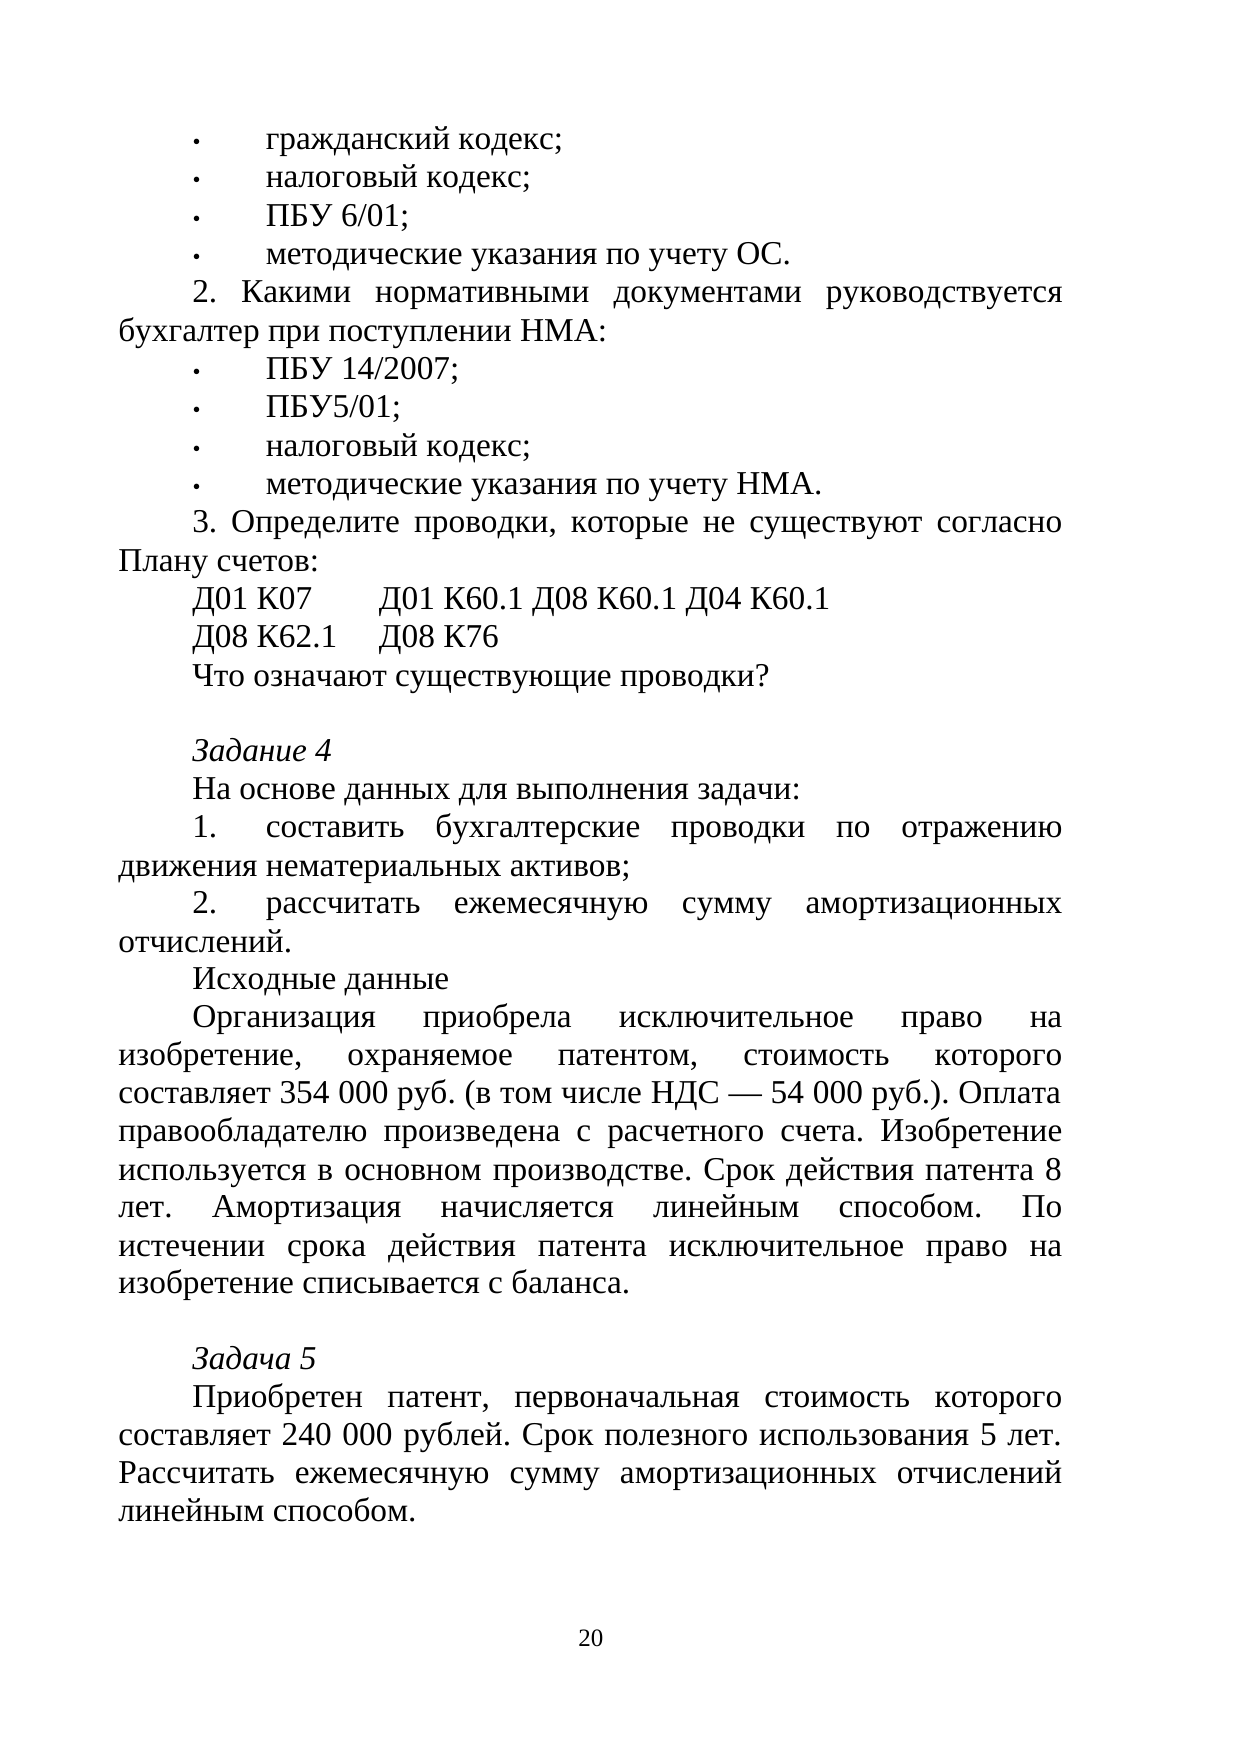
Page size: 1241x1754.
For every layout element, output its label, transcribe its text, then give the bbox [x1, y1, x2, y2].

list ПБУ 14/2007; [118, 348, 1063, 386]
list ПБУ 6/01; [118, 195, 1063, 233]
text 2. Какими нормативными документами руководствуется бухгалтер при поступлении НМА: [118, 271, 1063, 348]
text Организация приобрела исключительное право на изобретение, охраняемое патентом, стоимость которого составляет 354 000 руб. (в том числе НДС — 54 000 руб.). Оплата правообладателю произведена с расчетного счета. Изобретение используется в основном производстве. Срок действия патента 8 лет. Амортизация начисляется линейным способом. По истечении срока действия патента исключительное право на изобретение списывается с баланса. [118, 997, 1063, 1301]
list налоговый кодекс; [118, 156, 1063, 195]
text 3. Определите проводки, которые не существуют согласно Плану счетов: [118, 501, 1063, 578]
list составить бухгалтерские проводки по отражению движения нематериальных активов; [118, 807, 1063, 883]
list налоговый кодекс; [118, 425, 1063, 463]
list методические указания по учету ОС. [118, 233, 1063, 271]
text Задача 5 [118, 1339, 1063, 1377]
text Приобретен патент, первоначальная стоимость которого составляет 240 000 рублей. Срок полезного использования 5 лет. Рассчитать ежемесячную сумму амортизационных отчислений линейным способом. [118, 1377, 1063, 1529]
list рассчитать ежемесячную сумму амортизационных отчислений. [118, 883, 1063, 959]
text Д01 К07 Д01 К60.1 Д08 К60.1 Д04 К60.1 [118, 578, 1063, 616]
list гражданский кодекс; [118, 118, 1063, 156]
text Д08 К62.1 Д08 К76 [118, 616, 1063, 655]
text На основе данных для выполнения задачи: [118, 769, 1063, 807]
list ПБУ5/01; [118, 386, 1063, 425]
text Что означают существующие проводки? [118, 655, 1063, 693]
list методические указания по учету НМА. [118, 463, 1063, 501]
text Задание 4 [118, 731, 1063, 769]
text Исходные данные [118, 959, 1063, 997]
